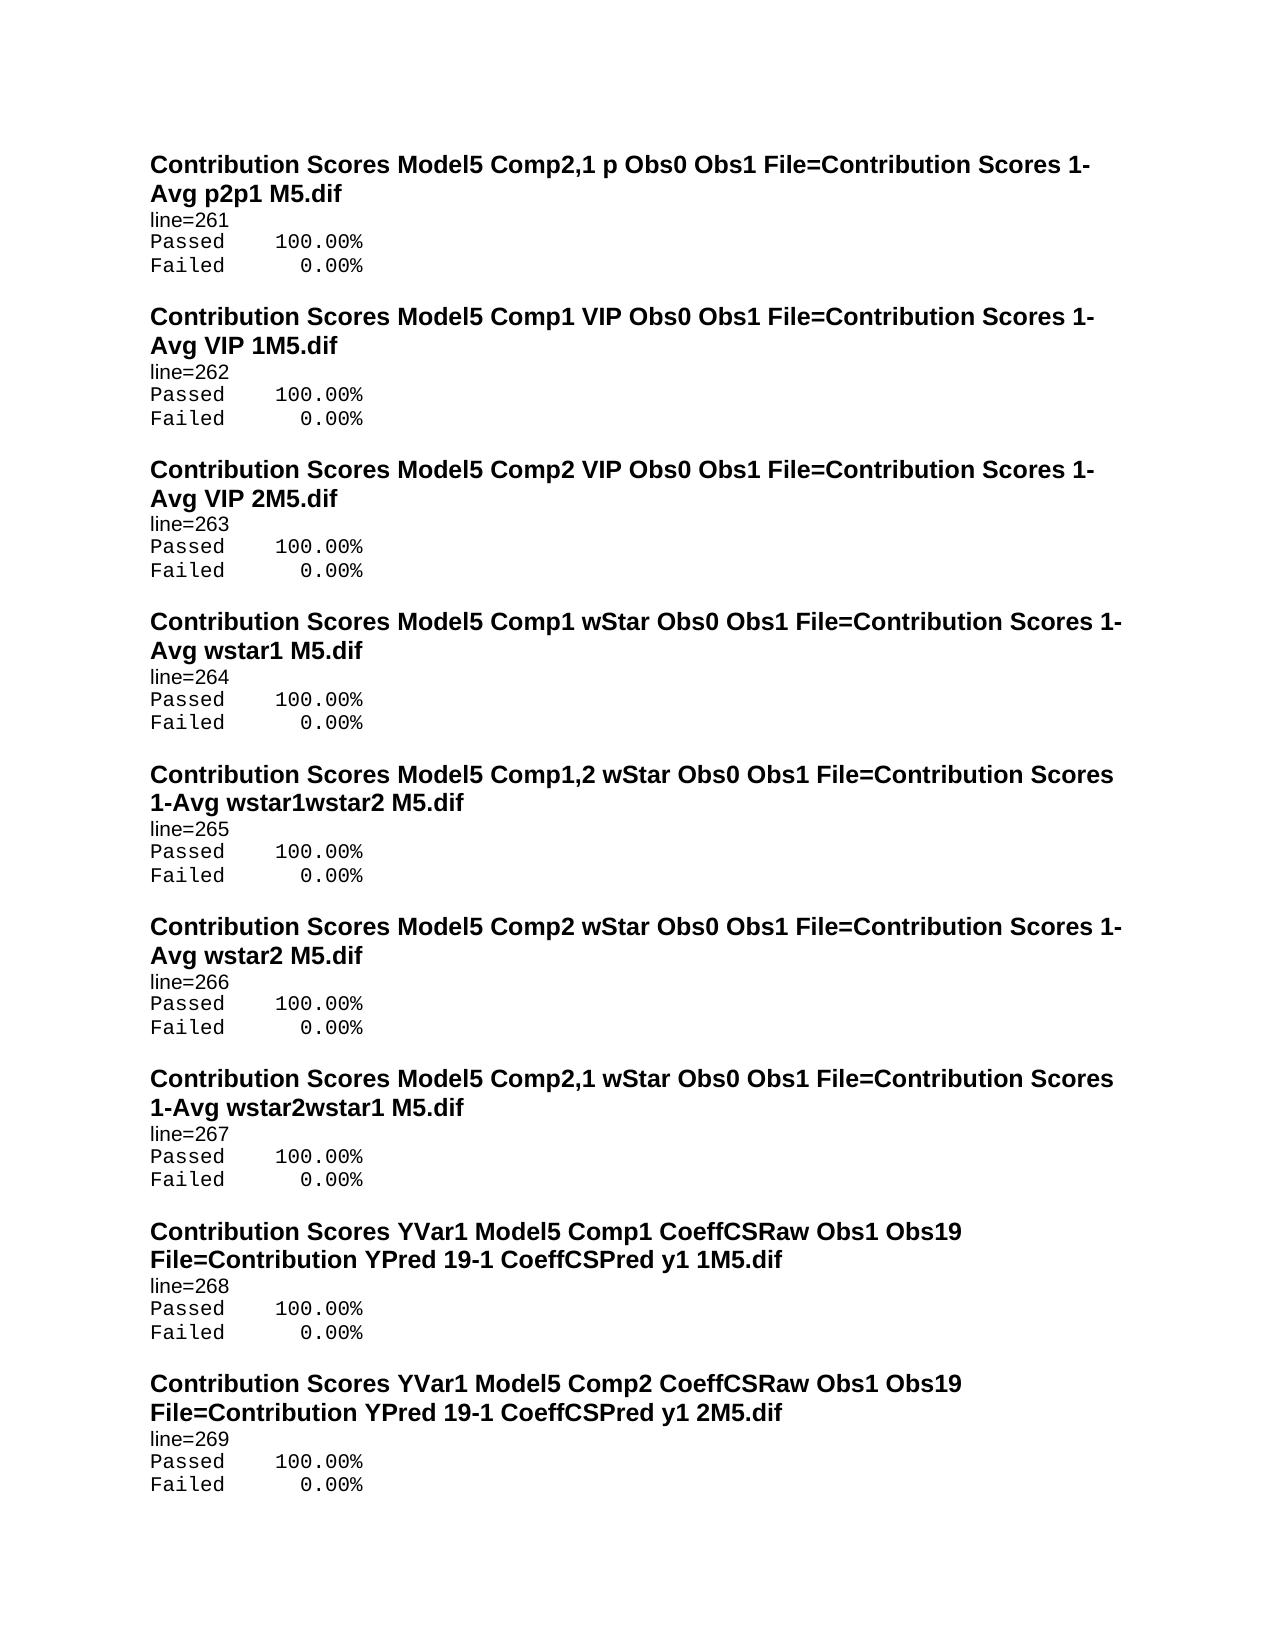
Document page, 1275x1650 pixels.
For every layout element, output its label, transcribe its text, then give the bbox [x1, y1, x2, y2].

text line=264 [150, 665, 1125, 689]
text line=262 [150, 360, 1125, 384]
text line=263 [150, 512, 1125, 536]
text Passed 100.00% [150, 841, 1125, 865]
text Failed 0.00% [150, 865, 1125, 888]
text Contribution Scores YVar1 Model5 Comp1 CoeffCSRaw Obs1 Obs19 File=Contribution YPred 19-1 CoeffCSPred y1 1M5.dif [150, 1217, 1125, 1274]
text Failed 0.00% [150, 712, 1125, 736]
text Failed 0.00% [150, 407, 1125, 431]
text Failed 0.00% [150, 1017, 1125, 1041]
text Failed 0.00% [150, 255, 1125, 279]
text Passed 100.00% [150, 689, 1125, 712]
text Passed 100.00% [150, 536, 1125, 560]
text Passed 100.00% [150, 993, 1125, 1017]
text line=268 [150, 1274, 1125, 1298]
text Contribution Scores Model5 Comp2 wStar Obs0 Obs1 File=Contribution Scores 1-Avg wstar2 M5.dif [150, 912, 1125, 969]
text Failed 0.00% [150, 1474, 1125, 1498]
text Passed 100.00% [150, 1298, 1125, 1322]
text line=267 [150, 1122, 1125, 1146]
text Contribution Scores Model5 Comp1,2 wStar Obs0 Obs1 File=Contribution Scores 1-Avg wstar1wstar2 M5.dif [150, 759, 1125, 817]
text Passed 100.00% [150, 384, 1125, 407]
text Contribution Scores Model5 Comp2 VIP Obs0 Obs1 File=Contribution Scores 1-Avg VIP 2M5.dif [150, 455, 1125, 512]
text line=265 [150, 817, 1125, 841]
text Contribution Scores YVar1 Model5 Comp2 CoeffCSRaw Obs1 Obs19 File=Contribution YPred 19-1 CoeffCSPred y1 2M5.dif [150, 1369, 1125, 1427]
text line=266 [150, 969, 1125, 993]
text line=261 [150, 207, 1125, 231]
text line=269 [150, 1427, 1125, 1451]
text Failed 0.00% [150, 1322, 1125, 1346]
text Passed 100.00% [150, 231, 1125, 255]
text Contribution Scores Model5 Comp2,1 p Obs0 Obs1 File=Contribution Scores 1-Avg p2p1 M5.dif [150, 150, 1125, 207]
text Passed 100.00% [150, 1451, 1125, 1474]
text Passed 100.00% [150, 1146, 1125, 1169]
text Failed 0.00% [150, 1169, 1125, 1193]
text Contribution Scores Model5 Comp2,1 wStar Obs0 Obs1 File=Contribution Scores 1-Avg wstar2wstar1 M5.dif [150, 1064, 1125, 1122]
text Contribution Scores Model5 Comp1 VIP Obs0 Obs1 File=Contribution Scores 1-Avg VIP 1M5.dif [150, 302, 1125, 360]
text Contribution Scores Model5 Comp1 wStar Obs0 Obs1 File=Contribution Scores 1-Avg wstar1 M5.dif [150, 607, 1125, 665]
text Failed 0.00% [150, 560, 1125, 583]
